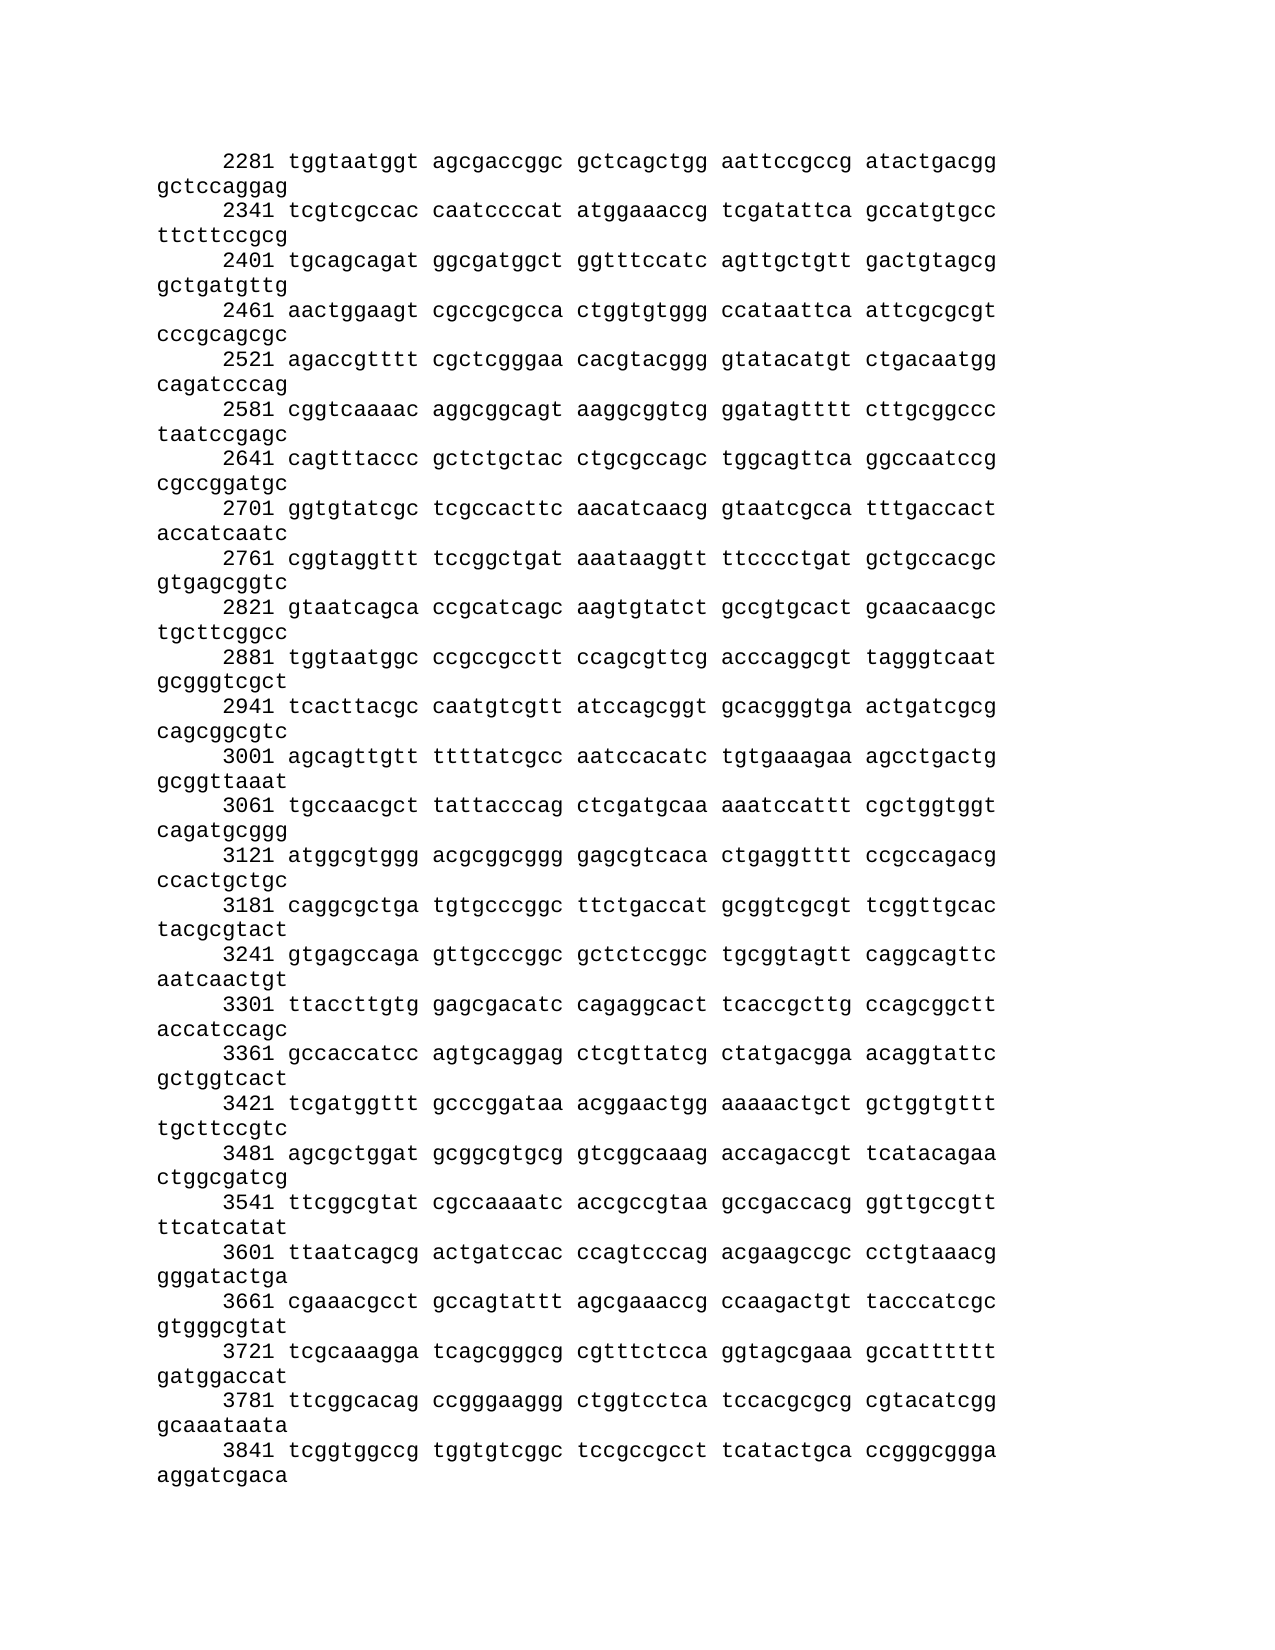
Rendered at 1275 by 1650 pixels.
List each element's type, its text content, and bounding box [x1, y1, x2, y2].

text 2461 aactggaagt cgccgcgcca ctggtgtggg ccataattca attcgcgcgt cccgcagcgc [156, 299, 1118, 348]
text 3661 cgaaacgcct gccagtattt agcgaaaccg ccaagactgt tacccatcgc gtgggcgtat [156, 1290, 1118, 1340]
text 3781 ttcggcacag ccgggaaggg ctggtcctca tccacgcgcg cgtacatcgg gcaaataata [156, 1389, 1118, 1439]
text 3001 agcagttgtt ttttatcgcc aatccacatc tgtgaaagaa agcctgactg gcggttaaat [156, 745, 1118, 794]
text 2281 tggtaatggt agcgaccggc gctcagctgg aattccgccg atactgacgg gctccaggag [156, 150, 1118, 199]
text 3541 ttcggcgtat cgccaaaatc accgccgtaa gccgaccacg ggttgccgtt ttcatcatat [156, 1191, 1118, 1241]
text 3301 ttaccttgtg gagcgacatc cagaggcact tcaccgcttg ccagcggctt accatccagc [156, 993, 1118, 1042]
text 3601 ttaatcagcg actgatccac ccagtcccag acgaagccgc cctgtaaacg gggatactga [156, 1241, 1118, 1290]
text 3841 tcggtggccg tggtgtcggc tccgccgcct tcatactgca ccgggcggga aggatcgaca [156, 1439, 1118, 1489]
text 3481 agcgctggat gcggcgtgcg gtcggcaaag accagaccgt tcatacagaa ctggcgatcg [156, 1142, 1118, 1191]
text 2401 tgcagcagat ggcgatggct ggtttccatc agttgctgtt gactgtagcg gctgatgttg [156, 249, 1118, 299]
text 2881 tggtaatggc ccgccgcctt ccagcgttcg acccaggcgt tagggtcaat gcgggtcgct [156, 646, 1118, 695]
text 2641 cagtttaccc gctctgctac ctgcgccagc tggcagttca ggccaatccg cgccggatgc [156, 447, 1118, 497]
text 3361 gccaccatcc agtgcaggag ctcgttatcg ctatgacgga acaggtattc gctggtcact [156, 1042, 1118, 1092]
text 3061 tgccaacgct tattacccag ctcgatgcaa aaatccattt cgctggtggt cagatgcggg [156, 794, 1118, 844]
text 3721 tcgcaaagga tcagcgggcg cgtttctcca ggtagcgaaa gccatttttt gatggaccat [156, 1340, 1118, 1389]
text 2821 gtaatcagca ccgcatcagc aagtgtatct gccgtgcact gcaacaacgc tgcttcggcc [156, 596, 1118, 646]
text 2581 cggtcaaaac aggcggcagt aaggcggtcg ggatagtttt cttgcggccc taatccgagc [156, 398, 1118, 447]
text 2521 agaccgtttt cgctcgggaa cacgtacggg gtatacatgt ctgacaatgg cagatcccag [156, 348, 1118, 398]
text 3241 gtgagccaga gttgcccggc gctctccggc tgcggtagtt caggcagttc aatcaactgt [156, 943, 1118, 993]
text 2701 ggtgtatcgc tcgccacttc aacatcaacg gtaatcgcca tttgaccact accatcaatc [156, 497, 1118, 547]
text 3121 atggcgtggg acgcggcggg gagcgtcaca ctgaggtttt ccgccagacg ccactgctgc [156, 844, 1118, 894]
text 3421 tcgatggttt gcccggataa acggaactgg aaaaactgct gctggtgttt tgcttccgtc [156, 1092, 1118, 1142]
text 2761 cggtaggttt tccggctgat aaataaggtt ttcccctgat gctgccacgc gtgagcggtc [156, 547, 1118, 596]
text 2341 tcgtcgccac caatccccat atggaaaccg tcgatattca gccatgtgcc ttcttccgcg [156, 199, 1118, 249]
text 3181 caggcgctga tgtgcccggc ttctgaccat gcggtcgcgt tcggttgcac tacgcgtact [156, 894, 1118, 943]
text 2941 tcacttacgc caatgtcgtt atccagcggt gcacgggtga actgatcgcg cagcggcgtc [156, 695, 1118, 745]
